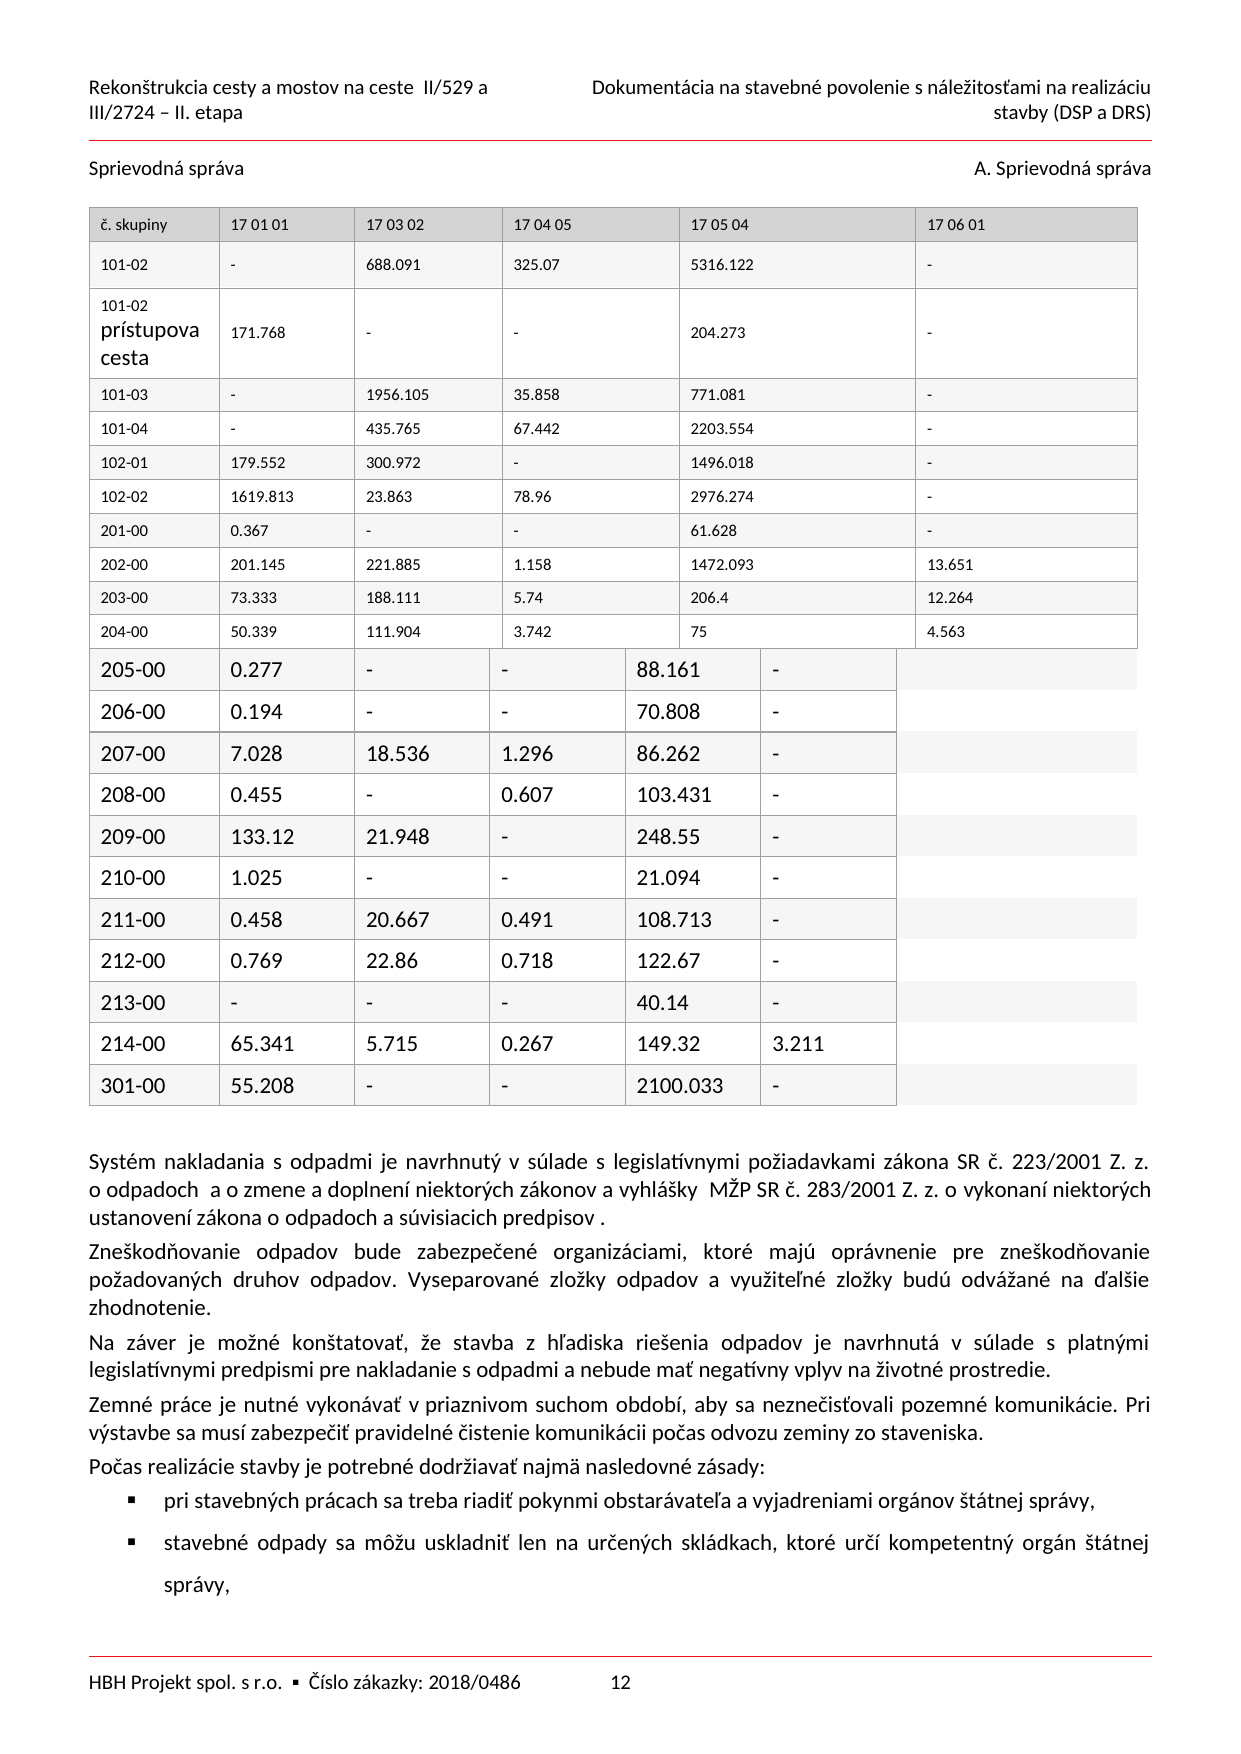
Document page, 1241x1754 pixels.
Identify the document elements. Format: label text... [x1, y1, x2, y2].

table_cell 206.4 [680, 582, 915, 614]
table_cell 101-02 prístupova cesta [90, 289, 219, 377]
table_cell 88.161 [626, 649, 760, 690]
table_cell - [355, 649, 489, 690]
table_cell - [761, 899, 896, 939]
table_cell 149.32 [626, 1023, 760, 1064]
table_cell - [761, 774, 896, 814]
table_cell 108.713 [626, 899, 760, 939]
table_cell 1619.813 [220, 480, 354, 513]
table_cell - [490, 1065, 625, 1105]
table_cell - [761, 857, 896, 898]
table_cell 101-04 [90, 412, 219, 445]
table_cell 1956.105 [355, 379, 502, 411]
table_cell 75 [680, 615, 915, 648]
table_cell 301-00 [90, 1065, 219, 1105]
table_cell - [355, 289, 502, 377]
table_cell 18.536 [355, 733, 489, 773]
table_cell 0.491 [490, 899, 625, 939]
table_cell 221.885 [355, 548, 502, 581]
table_cell - [490, 649, 625, 690]
table_header 17 05 04 [680, 208, 915, 241]
table_header č. skupiny [90, 208, 219, 241]
table_cell 201-00 [90, 514, 219, 547]
table_cell - [490, 816, 625, 856]
table_cell 0.194 [220, 691, 354, 731]
table_cell 0.769 [220, 940, 354, 981]
table_cell - [916, 514, 1137, 547]
table_cell - [503, 514, 679, 547]
table_cell 102-02 [90, 480, 219, 513]
table_cell 0.718 [490, 940, 625, 981]
text Systém nakladania s odpadmi je navrhnutý v súlade s legislatívnymi požiadavkami zákona SR č. 223/2001 Z. z. o odpadoch a o zmene a doplnení niektorých zákonov a vyhlášky MŽP SR č. 283/2001 Z. z. o vykonaní niektorých ustanovení zákona o odpadoch a súvisiacich predpisov . [89, 1147, 1152, 1231]
table_cell 4.563 [916, 615, 1137, 648]
text Počas realizácie stavby je potrebné dodržiavať najmä nasledovné zásady: [89, 1452, 1152, 1480]
table_header 17 01 01 [220, 208, 354, 241]
table_cell 208-00 [90, 774, 219, 814]
table_cell 1472.093 [680, 548, 915, 581]
table_cell - [220, 412, 354, 445]
table_cell 688.091 [355, 242, 502, 287]
list stavebné odpady sa môžu uskladniť len na určených skládkach, ktoré určí kompetentný orgán štátnej správy, [126, 1528, 1152, 1598]
table_cell - [355, 691, 489, 731]
table_cell - [490, 691, 625, 731]
table_cell - [761, 733, 896, 773]
table_cell 86.262 [626, 733, 760, 773]
table_cell - [220, 379, 354, 411]
text Zemné práce je nutné vykonávať v priaznivom suchom období, aby sa neznečisťovali pozemné komunikácie. Pri výstavbe sa musí zabezpečiť pravidelné čistenie komunikácii počas odvozu zeminy zo staveniska. [89, 1390, 1152, 1446]
table_cell 13.651 [916, 548, 1137, 581]
table_cell 204.273 [680, 289, 915, 377]
table_cell - [916, 446, 1137, 479]
table_cell 1.158 [503, 548, 679, 581]
table_cell 50.339 [220, 615, 354, 648]
table_cell 0.267 [490, 1023, 625, 1064]
table_cell 5316.122 [680, 242, 915, 287]
table_cell - [503, 446, 679, 479]
table_cell 2203.554 [680, 412, 915, 445]
table_cell 0.277 [220, 649, 354, 690]
table_cell 206-00 [90, 691, 219, 731]
table_cell 202-00 [90, 548, 219, 581]
table_cell 78.96 [503, 480, 679, 513]
text Na záver je možné konštatovať, že stavba z hľadiska riešenia odpadov je navrhnutá v súlade s platnými legislatívnymi predpismi pre nakladanie s odpadmi a nebude mať negatívny vplyv na životné prostredie. [89, 1328, 1152, 1384]
table_cell 7.028 [220, 733, 354, 773]
table_cell 188.111 [355, 582, 502, 614]
table_cell 1496.018 [680, 446, 915, 479]
table_cell 61.628 [680, 514, 915, 547]
table_header 17 03 02 [355, 208, 502, 241]
table_cell 211-00 [90, 899, 219, 939]
table_cell 1.296 [490, 733, 625, 773]
table_cell - [916, 412, 1137, 445]
table_cell 0.367 [220, 514, 354, 547]
table_cell - [355, 1065, 489, 1105]
table_cell 2100.033 [626, 1065, 760, 1105]
table_cell - [490, 857, 625, 898]
table_cell 65.341 [220, 1023, 354, 1064]
table_cell 35.858 [503, 379, 679, 411]
table_cell 101-02 [90, 242, 219, 287]
table_cell 21.094 [626, 857, 760, 898]
table_cell 204-00 [90, 615, 219, 648]
table_cell 171.768 [220, 289, 354, 377]
table_cell 20.667 [355, 899, 489, 939]
table_cell 1.025 [220, 857, 354, 898]
table_cell 203-00 [90, 582, 219, 614]
table_cell - [916, 480, 1137, 513]
table_cell 325.07 [503, 242, 679, 287]
table_cell 2976.274 [680, 480, 915, 513]
table_cell 22.86 [355, 940, 489, 981]
table_cell 101-03 [90, 379, 219, 411]
table_cell 3.742 [503, 615, 679, 648]
table_cell 300.972 [355, 446, 502, 479]
text Zneškodňovanie odpadov bude zabezpečené organizáciami, ktoré majú oprávnenie pre zneškodňovanie požadovaných druhov odpadov. Vyseparované zložky odpadov a využiteľné zložky budú odvážané na ďalšie zhodnotenie. [89, 1237, 1152, 1321]
table_cell - [761, 691, 896, 731]
table_cell 5.715 [355, 1023, 489, 1064]
table_cell 3.211 [761, 1023, 896, 1064]
table_cell - [761, 816, 896, 856]
table_cell 111.904 [355, 615, 502, 648]
table_cell - [355, 774, 489, 814]
table_header 17 04 05 [503, 208, 679, 241]
table_cell 212-00 [90, 940, 219, 981]
table_cell 207-00 [90, 733, 219, 773]
table_cell - [916, 379, 1137, 411]
table_cell 23.863 [355, 480, 502, 513]
table_cell 73.333 [220, 582, 354, 614]
table_cell 55.208 [220, 1065, 354, 1105]
table_cell - [355, 514, 502, 547]
table_cell 205-00 [90, 649, 219, 690]
table_cell 210-00 [90, 857, 219, 898]
table_cell - [490, 982, 625, 1022]
table_cell 40.14 [626, 982, 760, 1022]
table_cell - [355, 857, 489, 898]
table_cell 201.145 [220, 548, 354, 581]
table_cell 133.12 [220, 816, 354, 856]
table_cell - [761, 940, 896, 981]
table_cell 179.552 [220, 446, 354, 479]
table_cell - [355, 982, 489, 1022]
table_cell - [761, 1065, 896, 1105]
table_cell 122.67 [626, 940, 760, 981]
table_cell 248.55 [626, 816, 760, 856]
table_cell - [761, 649, 896, 690]
table_cell 0.455 [220, 774, 354, 814]
table_cell - [761, 982, 896, 1022]
table_cell - [220, 242, 354, 287]
table_cell 102-01 [90, 446, 219, 479]
table_cell 103.431 [626, 774, 760, 814]
table_cell 0.607 [490, 774, 625, 814]
table_cell - [916, 289, 1137, 377]
table_cell - [220, 982, 354, 1022]
table_cell 209-00 [90, 816, 219, 856]
table_cell 0.458 [220, 899, 354, 939]
table_cell 21.948 [355, 816, 489, 856]
table_cell - [503, 289, 679, 377]
table_cell 771.081 [680, 379, 915, 411]
table_cell 12.264 [916, 582, 1137, 614]
table_header 17 06 01 [916, 208, 1137, 241]
list pri stavebných prácach sa treba riadiť pokynmi obstarávateľa a vyjadreniami orgánov štátnej správy, [126, 1486, 1152, 1514]
table_cell 214-00 [90, 1023, 219, 1064]
table_cell 213-00 [90, 982, 219, 1022]
table_cell 5.74 [503, 582, 679, 614]
table_cell 435.765 [355, 412, 502, 445]
table_cell 67.442 [503, 412, 679, 445]
table_cell 70.808 [626, 691, 760, 731]
table_cell - [916, 242, 1137, 287]
